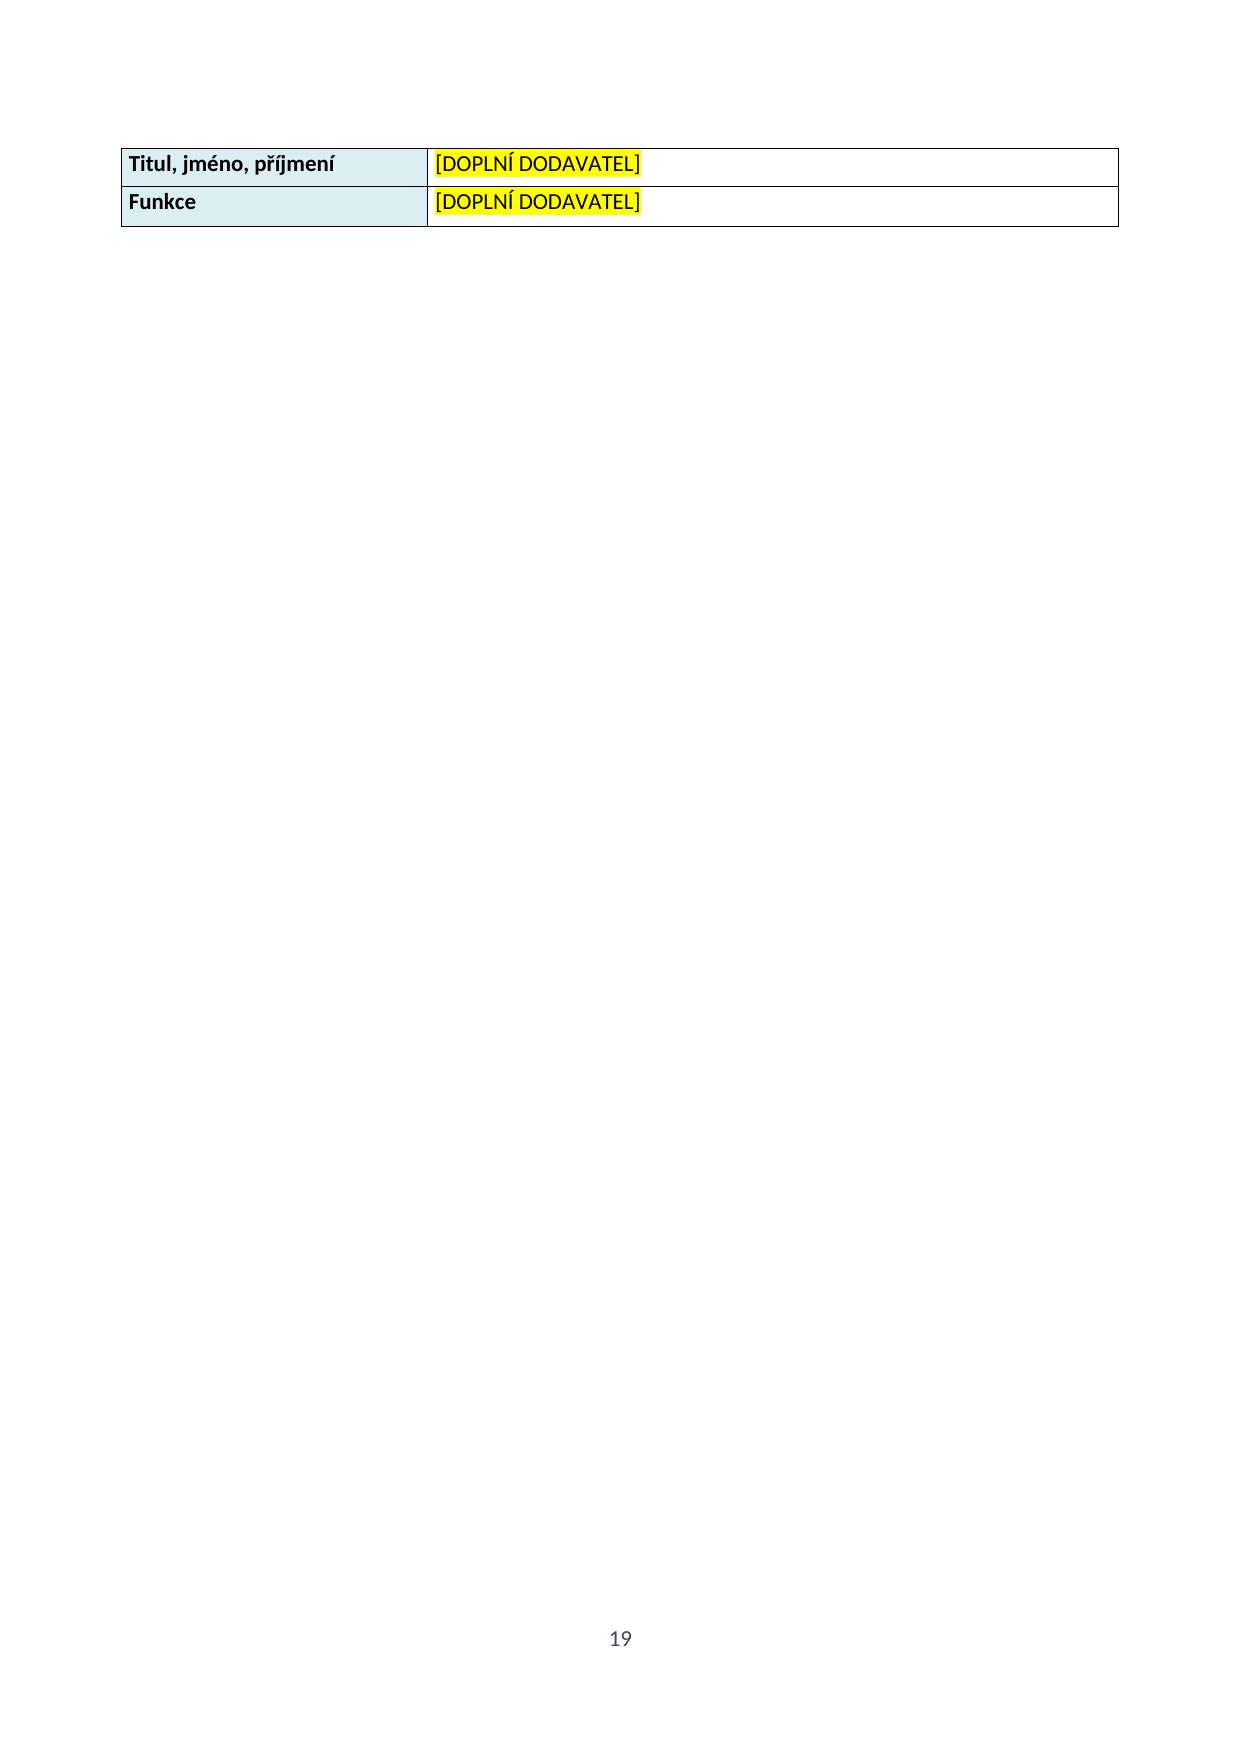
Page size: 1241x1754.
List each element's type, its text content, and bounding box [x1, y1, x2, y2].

table_cell Titul, jméno, příjmení [122, 149, 427, 186]
table_cell Funkce [122, 187, 427, 226]
table_cell [DOPLNÍ DODAVATEL] [428, 149, 1118, 186]
table_cell [DOPLNÍ DODAVATEL] [428, 187, 1118, 226]
